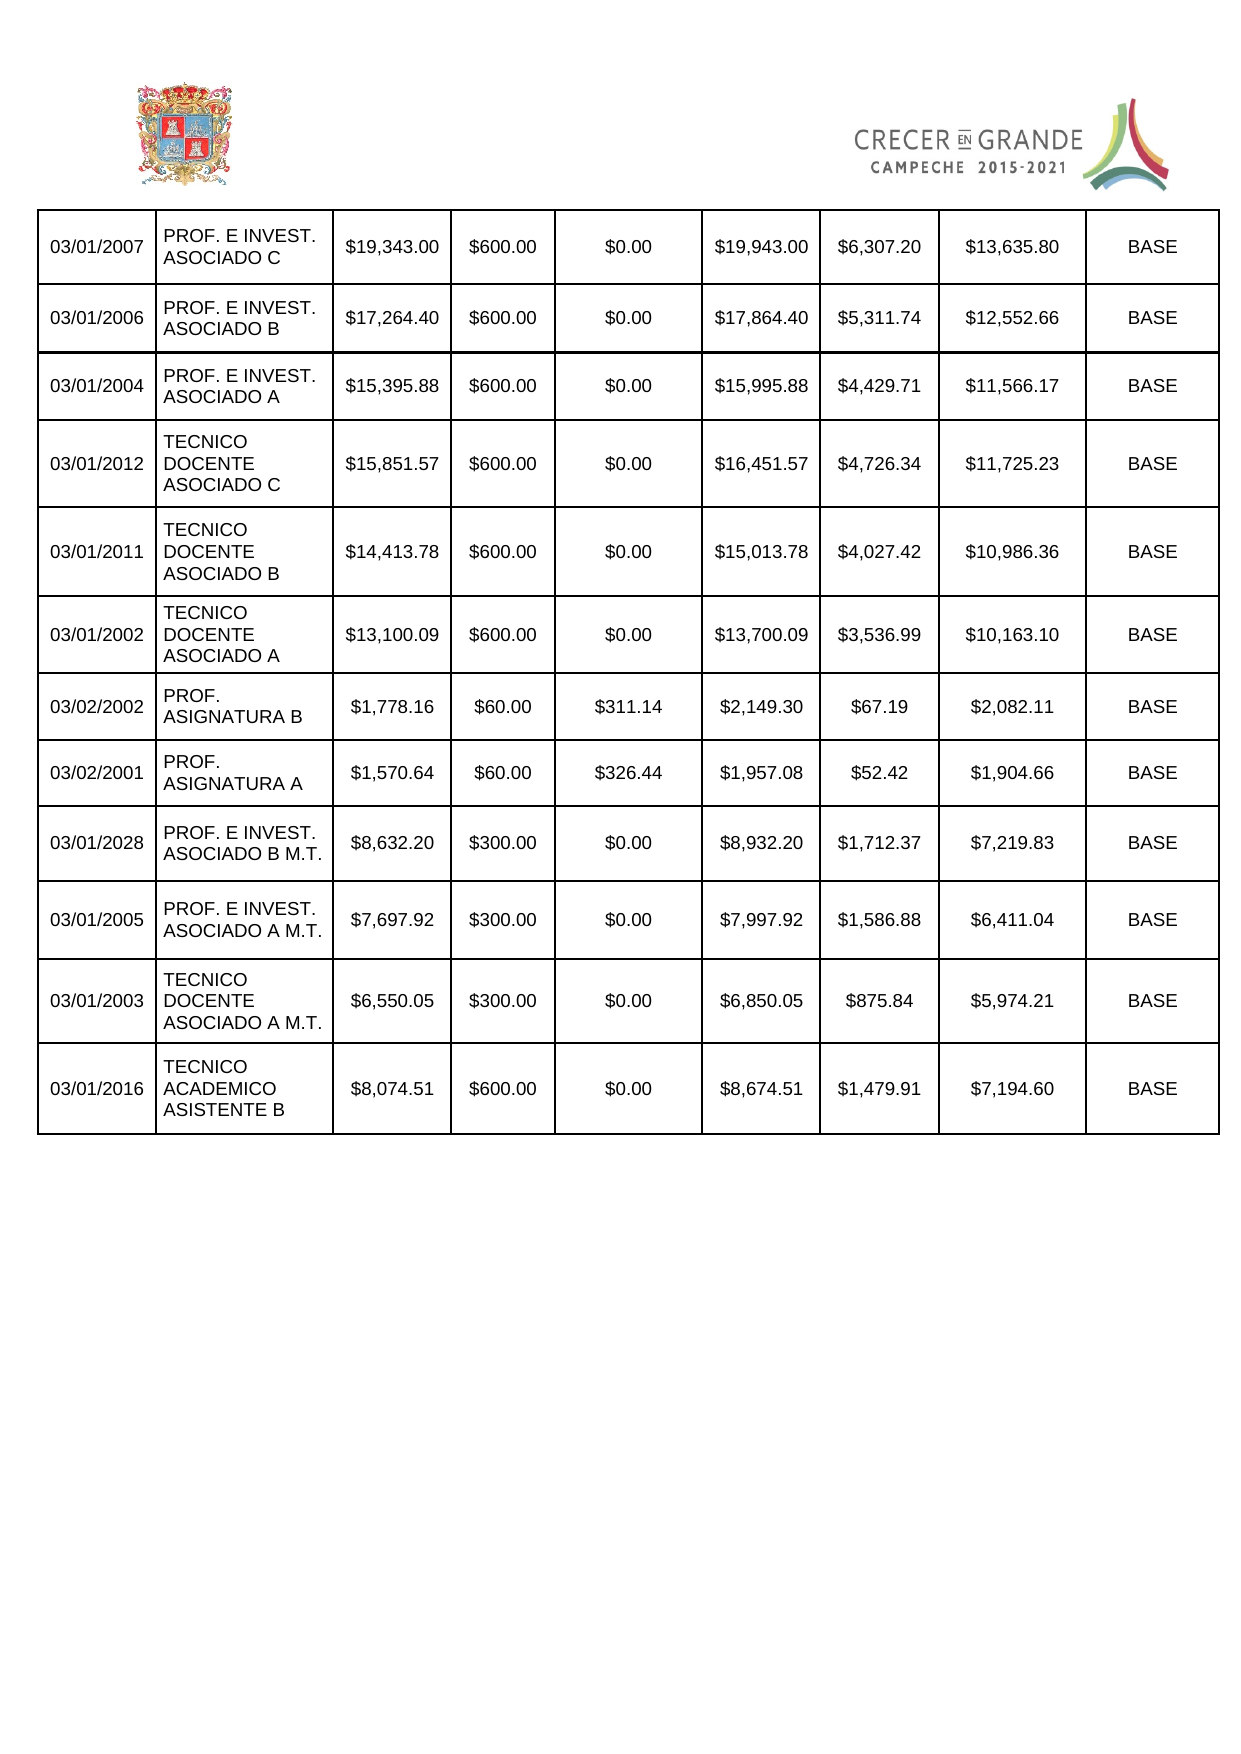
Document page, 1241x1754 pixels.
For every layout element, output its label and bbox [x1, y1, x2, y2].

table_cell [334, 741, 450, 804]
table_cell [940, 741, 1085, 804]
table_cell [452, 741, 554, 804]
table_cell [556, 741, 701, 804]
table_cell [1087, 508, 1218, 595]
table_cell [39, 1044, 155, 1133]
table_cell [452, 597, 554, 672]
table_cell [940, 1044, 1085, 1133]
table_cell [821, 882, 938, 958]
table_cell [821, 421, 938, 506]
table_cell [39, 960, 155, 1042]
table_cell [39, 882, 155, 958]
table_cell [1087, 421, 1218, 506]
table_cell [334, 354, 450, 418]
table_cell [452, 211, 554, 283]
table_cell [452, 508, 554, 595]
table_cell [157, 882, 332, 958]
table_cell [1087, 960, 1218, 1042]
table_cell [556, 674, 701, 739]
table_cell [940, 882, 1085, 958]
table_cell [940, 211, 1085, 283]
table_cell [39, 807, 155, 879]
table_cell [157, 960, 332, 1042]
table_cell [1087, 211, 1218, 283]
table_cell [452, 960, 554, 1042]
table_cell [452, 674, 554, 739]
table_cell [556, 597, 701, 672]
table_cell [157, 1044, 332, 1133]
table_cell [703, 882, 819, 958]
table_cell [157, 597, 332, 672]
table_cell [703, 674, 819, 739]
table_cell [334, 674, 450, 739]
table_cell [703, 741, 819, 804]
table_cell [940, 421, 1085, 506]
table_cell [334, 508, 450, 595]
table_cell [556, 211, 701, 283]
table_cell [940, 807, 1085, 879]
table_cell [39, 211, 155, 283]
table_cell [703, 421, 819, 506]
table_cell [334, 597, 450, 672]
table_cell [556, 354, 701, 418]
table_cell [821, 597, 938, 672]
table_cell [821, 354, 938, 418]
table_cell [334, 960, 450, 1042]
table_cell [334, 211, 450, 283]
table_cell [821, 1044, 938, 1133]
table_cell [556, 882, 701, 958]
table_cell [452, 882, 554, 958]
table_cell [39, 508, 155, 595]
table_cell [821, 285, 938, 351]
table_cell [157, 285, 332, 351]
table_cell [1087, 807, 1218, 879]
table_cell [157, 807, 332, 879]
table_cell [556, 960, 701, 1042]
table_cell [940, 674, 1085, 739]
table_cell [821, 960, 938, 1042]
picture [135, 82, 233, 186]
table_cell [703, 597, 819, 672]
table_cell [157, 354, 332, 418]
picture [849, 92, 1174, 195]
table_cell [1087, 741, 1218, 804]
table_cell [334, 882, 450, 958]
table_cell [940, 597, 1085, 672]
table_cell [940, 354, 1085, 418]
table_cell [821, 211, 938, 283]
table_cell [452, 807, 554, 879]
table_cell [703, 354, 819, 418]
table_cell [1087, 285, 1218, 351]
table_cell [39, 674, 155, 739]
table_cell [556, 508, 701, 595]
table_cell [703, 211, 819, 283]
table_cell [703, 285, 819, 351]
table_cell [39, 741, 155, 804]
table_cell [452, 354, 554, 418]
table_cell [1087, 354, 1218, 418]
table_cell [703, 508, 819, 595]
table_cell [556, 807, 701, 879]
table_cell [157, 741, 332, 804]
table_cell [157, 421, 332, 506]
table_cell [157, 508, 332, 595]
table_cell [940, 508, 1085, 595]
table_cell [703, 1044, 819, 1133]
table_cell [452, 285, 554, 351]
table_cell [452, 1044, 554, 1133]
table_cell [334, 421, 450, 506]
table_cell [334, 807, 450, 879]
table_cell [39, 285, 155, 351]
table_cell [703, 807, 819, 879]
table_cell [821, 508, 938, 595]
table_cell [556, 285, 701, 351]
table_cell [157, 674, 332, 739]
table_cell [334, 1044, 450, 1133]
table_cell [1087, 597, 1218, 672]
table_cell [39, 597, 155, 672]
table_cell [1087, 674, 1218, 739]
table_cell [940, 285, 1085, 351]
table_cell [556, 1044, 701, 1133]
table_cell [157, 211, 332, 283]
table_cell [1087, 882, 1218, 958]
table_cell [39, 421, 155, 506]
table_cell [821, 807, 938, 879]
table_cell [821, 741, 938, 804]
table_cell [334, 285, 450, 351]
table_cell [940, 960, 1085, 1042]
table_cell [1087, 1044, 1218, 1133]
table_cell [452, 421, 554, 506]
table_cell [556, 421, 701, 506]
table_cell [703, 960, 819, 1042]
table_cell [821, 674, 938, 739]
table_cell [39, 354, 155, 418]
